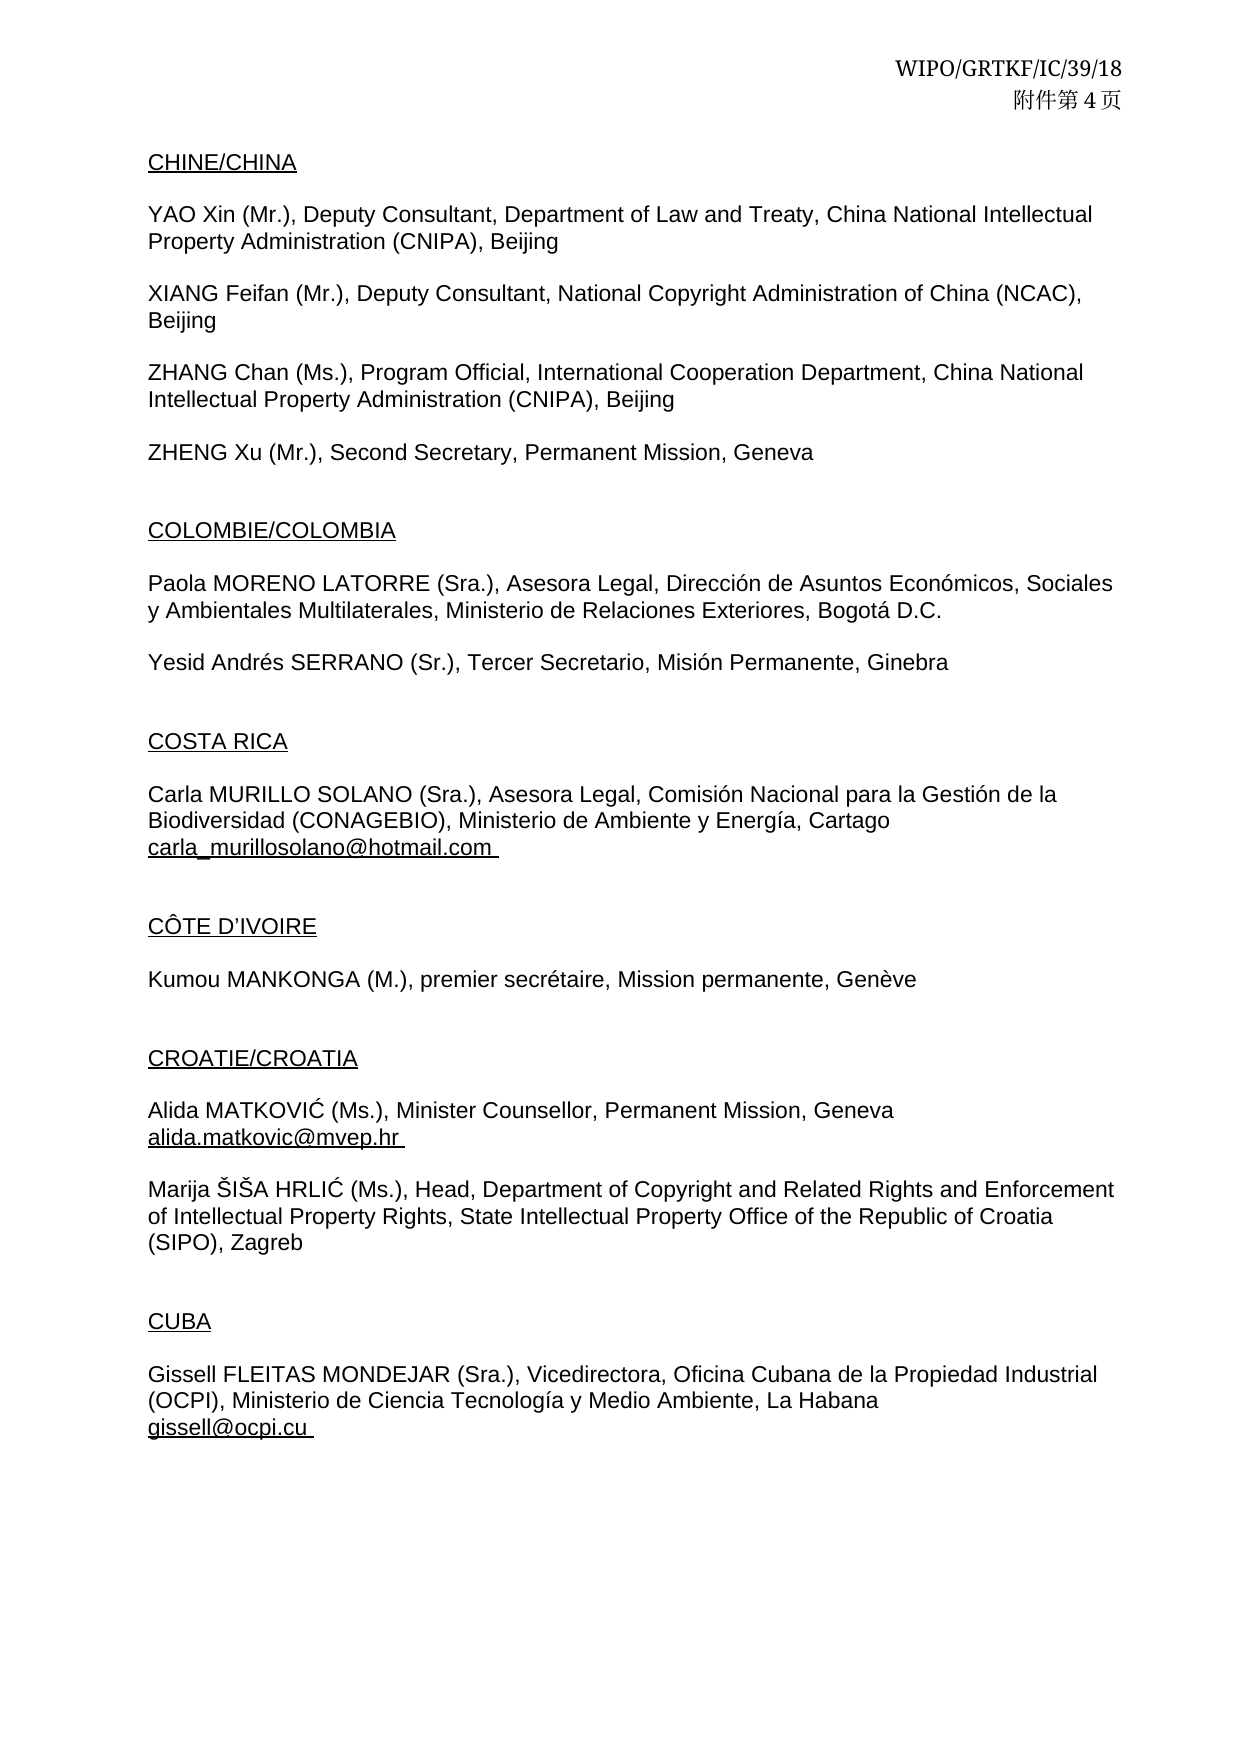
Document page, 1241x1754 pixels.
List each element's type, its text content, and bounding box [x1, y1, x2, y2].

text CHINE/CHINA [148, 148, 1122, 175]
text Yesid Andrés SERRANO (Sr.), Tercer Secretario, Misión Permanente, Ginebra [148, 649, 1122, 676]
text ZHENG Xu (Mr.), Second Secretary, Permanent Mission, Geneva [148, 438, 1122, 465]
text Marija ŠIŠA HRLIĆ (Ms.), Head, Department of Copyright and Related Rights and Enforcement of Intellectual Property Rights, State Intellectual Property Office of the Republic of Croatia (SIPO), Zagreb [148, 1176, 1122, 1255]
text ZHANG Chan (Ms.), Program Official, International Cooperation Department, China National Intellectual Property Administration (CNIPA), Beijing [148, 359, 1122, 412]
text XIANG Feifan (Mr.), Deputy Consultant, National Copyright Administration of China (NCAC), Beijing [148, 280, 1122, 333]
text Carla MURILLO SOLANO (Sra.), Asesora Legal, Comisión Nacional para la Gestión de la Biodiversidad (CONAGEBIO), Ministerio de Ambiente y Energía, Cartago [148, 781, 1122, 834]
text Kumou MANKONGA (M.), premier secrétaire, Mission permanente, Genève [148, 966, 1122, 992]
text gissell@ocpi.cu [148, 1413, 1122, 1440]
text carla_murillosolano@hotmail.com [148, 834, 1122, 860]
text YAO Xin (Mr.), Deputy Consultant, Department of Law and Treaty, China National Intellectual Property Administration (CNIPA), Beijing [148, 201, 1122, 254]
text CÔTE D’IVOIRE [148, 913, 1122, 939]
text Paola MORENO LATORRE (Sra.), Asesora Legal, Dirección de Asuntos Económicos, Sociales y Ambientales Multilaterales, Ministerio de Relaciones Exteriores, Bogotá D.C. [148, 570, 1122, 623]
text alida.matkovic@mvep.hr [148, 1124, 1122, 1150]
text CROATIE/CROATIA [148, 1044, 1122, 1071]
text COSTA RICA [148, 728, 1122, 755]
text CUBA [148, 1308, 1122, 1334]
text Alida MATKOVIĆ (Ms.), Minister Counsellor, Permanent Mission, Geneva [148, 1097, 1122, 1124]
text Gissell FLEITAS MONDEJAR (Sra.), Vicedirectora, Oficina Cubana de la Propiedad Industrial (OCPI), Ministerio de Ciencia Tecnología y Medio Ambiente, La Habana [148, 1361, 1122, 1413]
text COLOMBIE/COLOMBIA [148, 517, 1122, 544]
